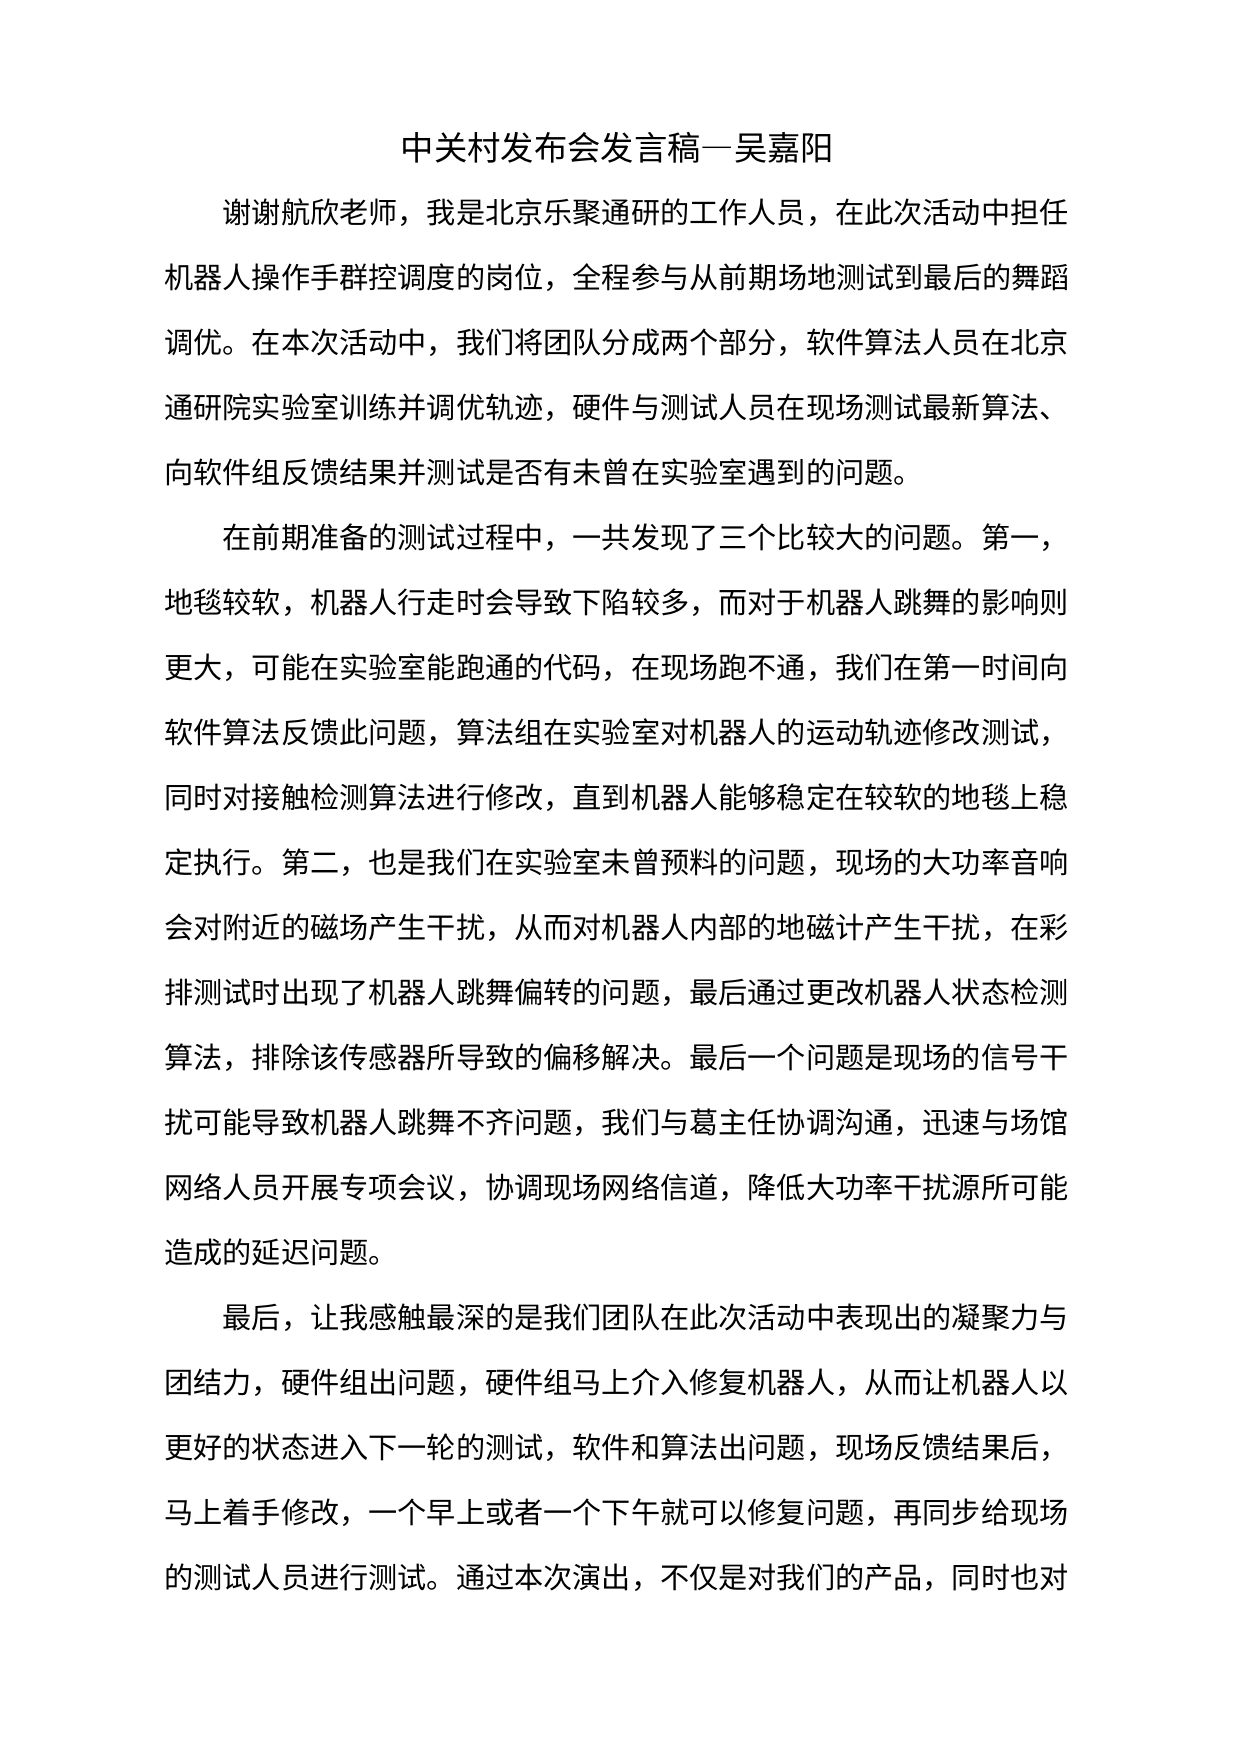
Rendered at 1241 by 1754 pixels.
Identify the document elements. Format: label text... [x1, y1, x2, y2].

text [164, 1283, 1070, 1608]
text 谢谢航欣老师，我是北京乐聚通研的工作人员，在此次活动中担任机器人操作手群控调度的岗位，全程参与从前期场地测试到最后的舞蹈调优。在本次活动中，我们将团队分成两个部分，软件算法人员在北京通研院实验室训练并调优轨迹，硬件与测试人员在现场测试最新算法、向软件组反馈结果并测试是否有未曾在实验室遇到的问题。 [164, 178, 1070, 503]
text 在前期准备的测试过程中，一共发现了三个比较大的问题。第一，地毯较软，机器人行走时会导致下陷较多，而对于机器人跳舞的影响则更大，可能在实验室能跑通的代码，在现场跑不通，我们在第一时间向软件算法反馈此问题，算法组在实验室对机器人的运动轨迹修改测试，同时对接触检测算法进行修改，直到机器人能够稳定在较软的地毯上稳定执行。第二，也是我们在实验室未曾预料的问题，现场的大功率音响会对附近的磁场产生干扰，从而对机器人内部的地磁计产生干扰，在彩排测试时出现了机器人跳舞偏转的问题，最后通过更改机器人状态检测算法，排除该传感器所导致的偏移解决。最后一个问题是现场的信号干扰可能导致机器人跳舞不齐问题，我们与葛主任协调沟通，迅速与场馆网络人员开展专项会议，协调现场网络信道，降低大功率干扰源所可能造成的延迟问题。 [164, 503, 1070, 1283]
text 中关村发布会发言稿—吴嘉阳 [164, 113, 1070, 178]
